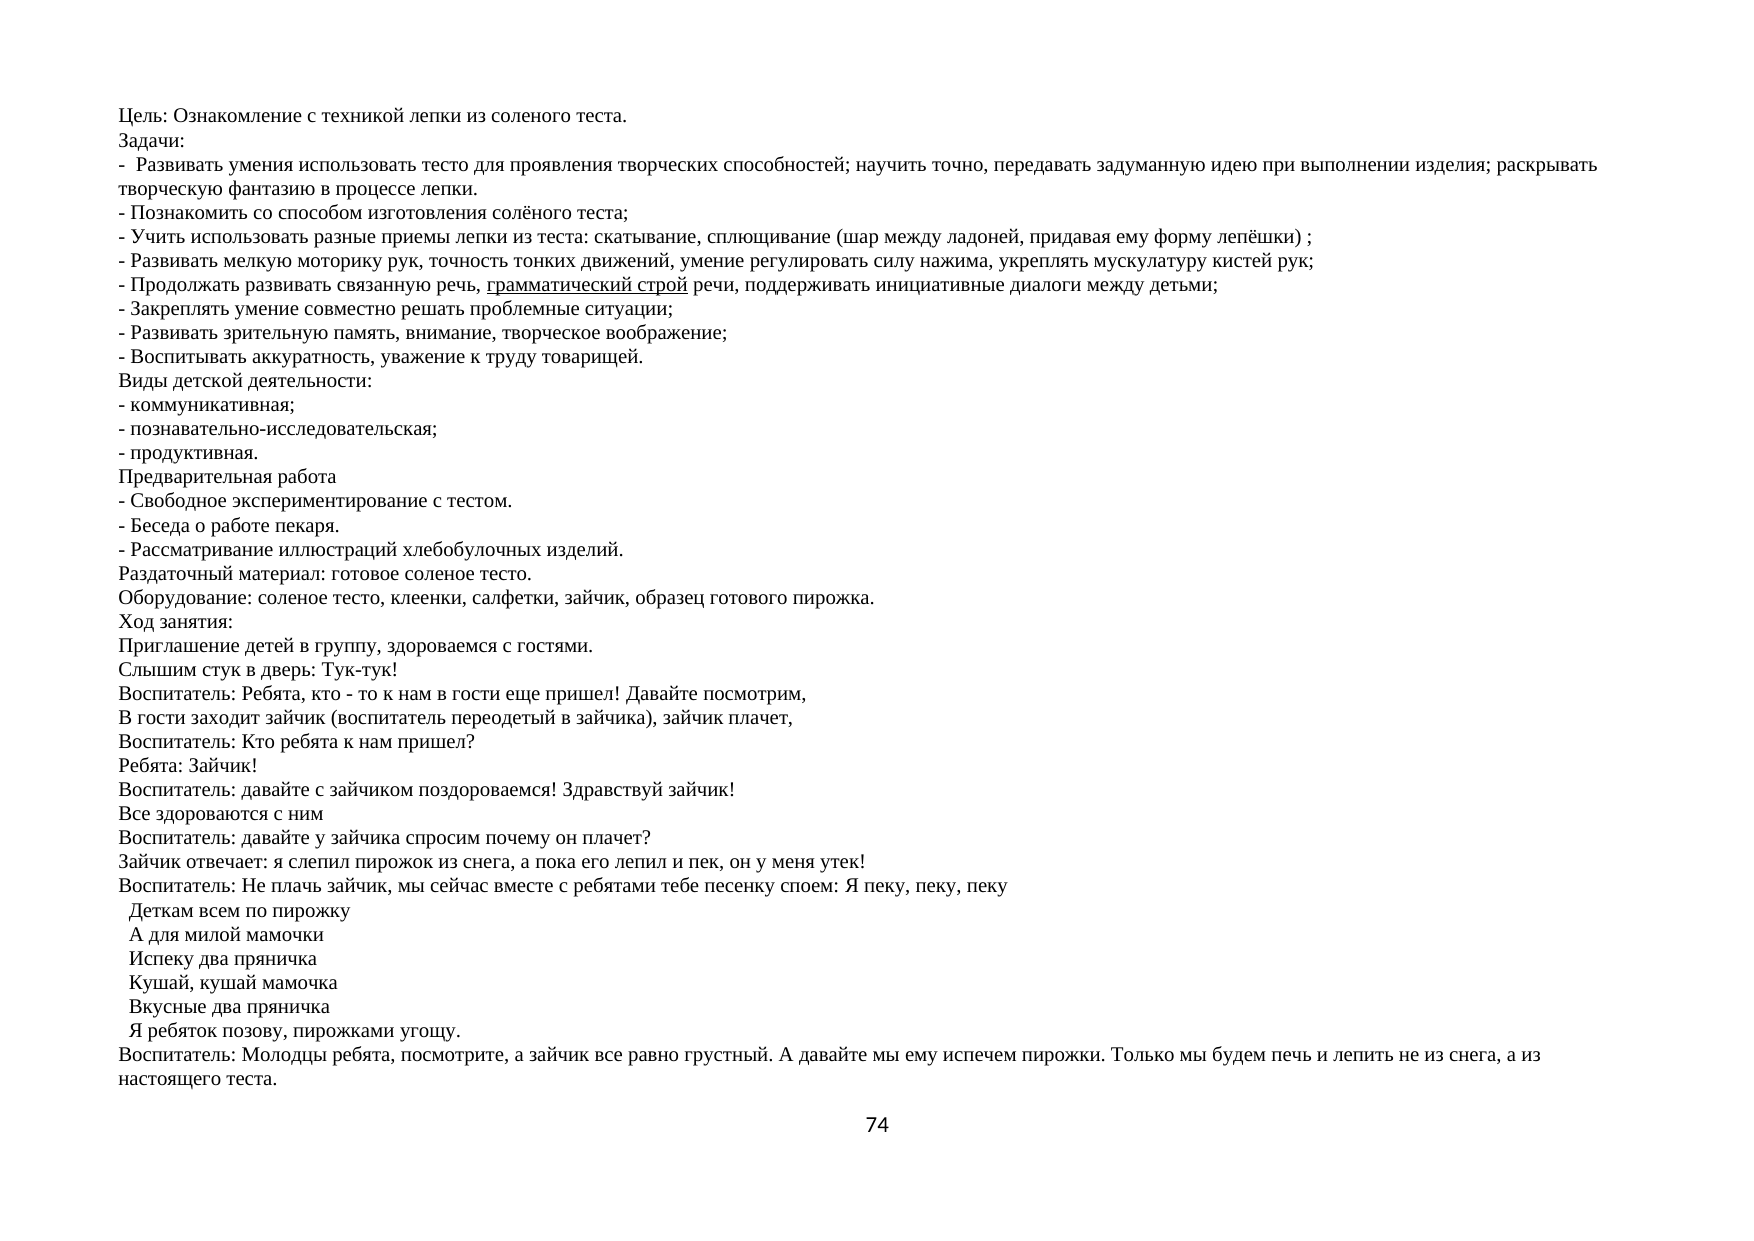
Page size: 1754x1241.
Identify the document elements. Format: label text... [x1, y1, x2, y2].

text - коммуникативная; [118, 392, 1636, 416]
text Воспитатель: Кто ребята к нам пришел? [118, 729, 1636, 753]
text Воспитатель: давайте у зайчика спросим почему он плачет? [118, 825, 1636, 849]
text Приглашение детей в группу, здороваемся с гостями. [118, 633, 1636, 657]
text Ход занятия: [118, 609, 1636, 633]
text - Развивать зрительную память, внимание, творческое воображение; [118, 320, 1636, 344]
text А для милой мамочки [118, 922, 1636, 946]
text - Беседа о работе пекаря. [118, 512, 1636, 537]
text Воспитатель: Не плачь зайчик, мы сейчас вместе с ребятами тебе песенку споем: Я пеку, пеку, пеку [118, 873, 1636, 897]
text Раздаточный материал: готовое соленое тесто. [118, 561, 1636, 585]
text Слышим стук в дверь: Тук-тук! [118, 657, 1636, 681]
text Задачи: [118, 127, 1636, 152]
text Вкусные два пряничка [118, 994, 1636, 1018]
text - Закреплять умение совместно решать проблемные ситуации; [118, 296, 1636, 320]
text Воспитатель: Молодцы ребята, посмотрите, а зайчик все равно грустный. А давайте мы ему испечем пирожки. Только мы будем печь и лепить не из снега, а из настоящего теста. [118, 1042, 1636, 1090]
text Все здороваются с ним [118, 801, 1636, 825]
text - Познакомить со способом изготовления солёного теста; [118, 200, 1636, 224]
text В гости заходит зайчик (воспитатель переодетый в зайчика), зайчик плачет, [118, 705, 1636, 729]
text Кушай, кушай мамочка [118, 970, 1636, 994]
text - Продолжать развивать связанную речь, грамматический строй речи, поддерживать инициативные диалоги между детьми; [118, 272, 1636, 296]
text Воспитатель: давайте с зайчиком поздороваемся! Здравствуй зайчик! [118, 777, 1636, 801]
text - Рассматривание иллюстраций хлебобулочных изделий. [118, 537, 1636, 561]
text - познавательно-исследовательская; [118, 416, 1636, 440]
text Цель: Ознакомление с техникой лепки из соленого теста. [118, 103, 1636, 127]
text Я ребяток позову, пирожками угощу. [118, 1018, 1636, 1042]
text Воспитатель: Ребята, кто - то к нам в гости еще пришел! Давайте посмотрим, [118, 681, 1636, 705]
text - Развивать мелкую моторику рук, точность тонких движений, умение регулировать силу нажима, укреплять мускулатуру кистей рук; [118, 248, 1636, 272]
text - продуктивная. [118, 440, 1636, 464]
text - Свободное экспериментирование с тестом. [118, 488, 1636, 512]
text Зайчик отвечает: я слепил пирожок из снега, а пока его лепил и пек, он у меня утек! [118, 849, 1636, 873]
text Оборудование: соленое тесто, клеенки, салфетки, зайчик, образец готового пирожка. [118, 585, 1636, 609]
text Деткам всем по пирожку [118, 897, 1636, 922]
text Виды детской деятельности: [118, 368, 1636, 392]
text - Учить использовать разные приемы лепки из теста: скатывание, сплющивание (шар между ладоней, придавая ему форму лепёшки) ; [118, 224, 1636, 248]
text Испеку два пряничка [118, 946, 1636, 970]
text - Развивать умения использовать тесто для проявления творческих способностей; научить точно, передавать задуманную идею при выполнении изделия; раскрывать творческую фантазию в процессе лепки. [118, 152, 1636, 200]
text Предварительная работа [118, 464, 1636, 488]
text Ребята: Зайчик! [118, 753, 1636, 777]
text - Воспитывать аккуратность, уважение к труду товарищей. [118, 344, 1636, 368]
